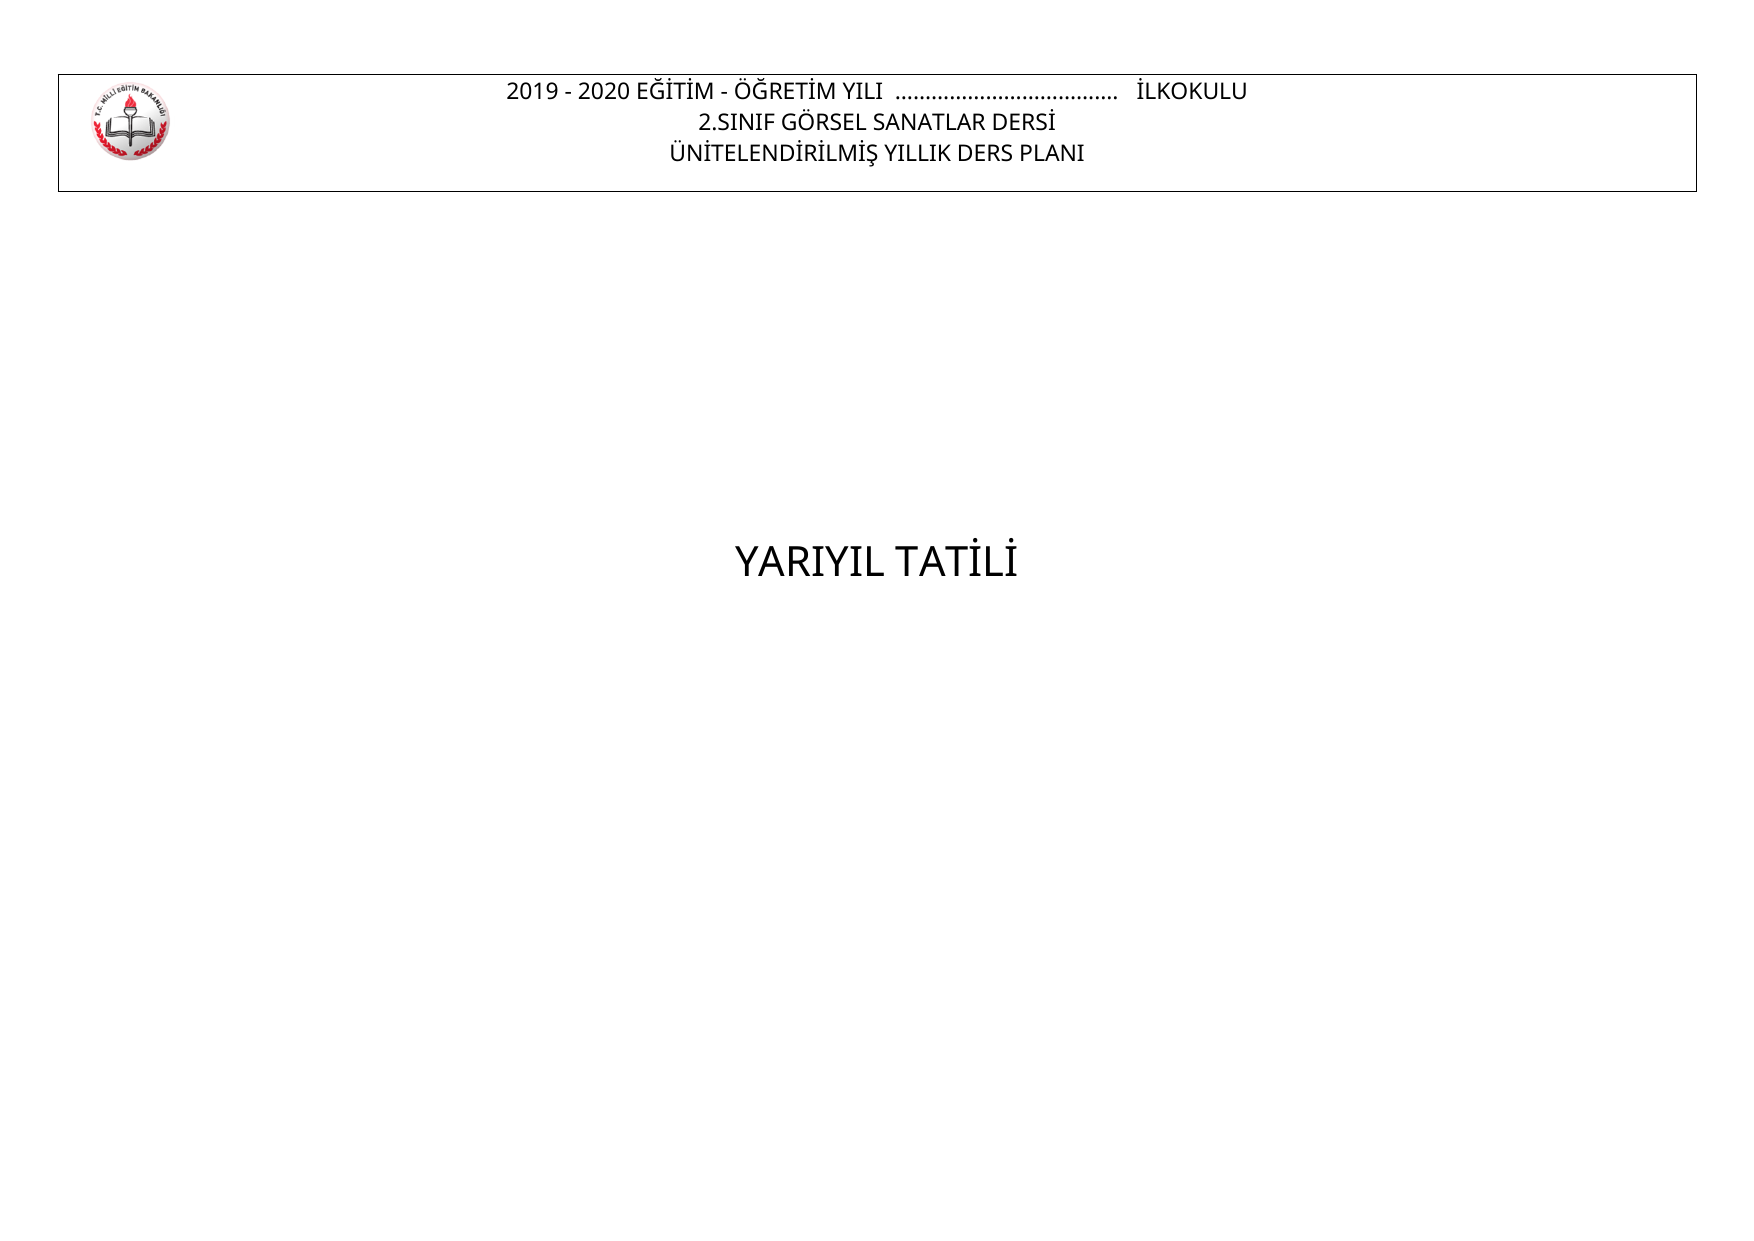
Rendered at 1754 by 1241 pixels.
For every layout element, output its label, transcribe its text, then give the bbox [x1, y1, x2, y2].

picture [85, 77, 175, 167]
text YARIYIL TATİLİ [59, 532, 1695, 588]
